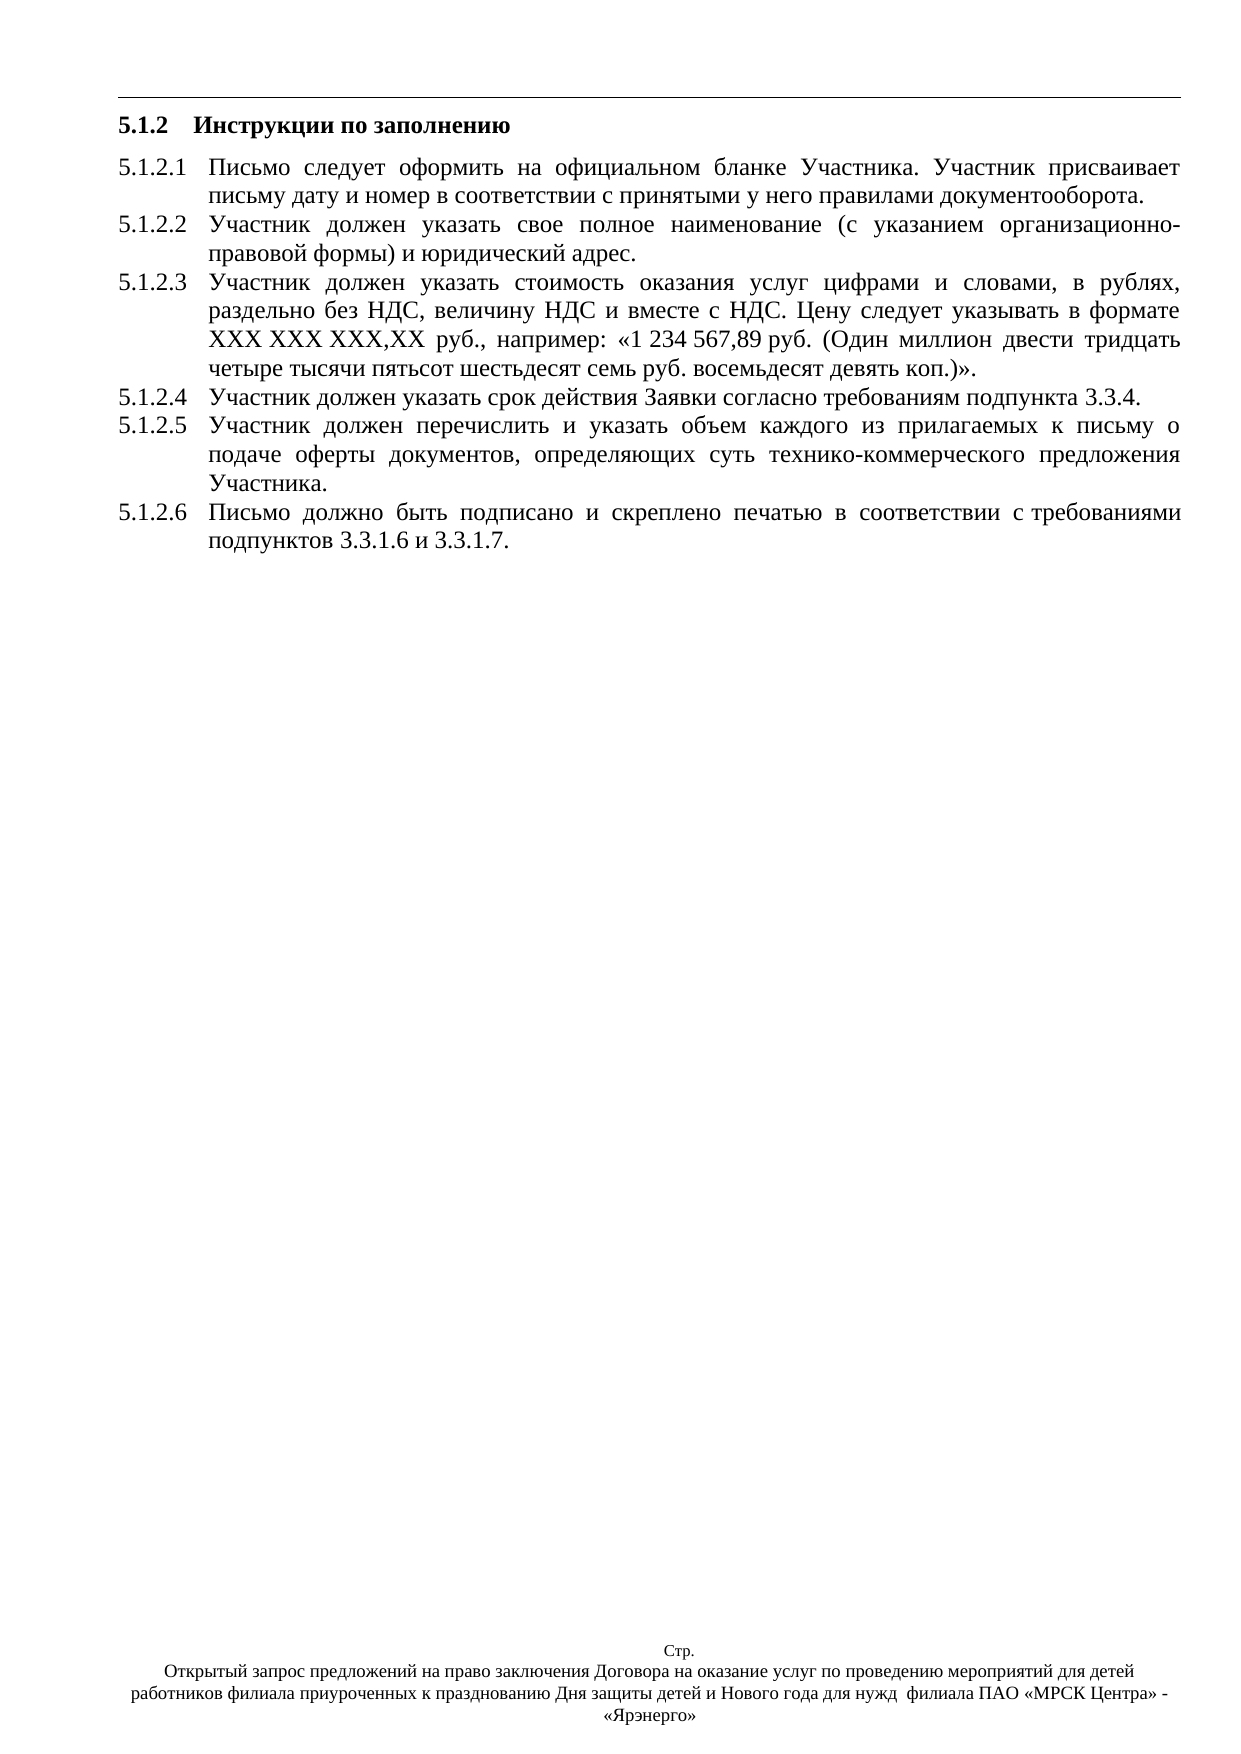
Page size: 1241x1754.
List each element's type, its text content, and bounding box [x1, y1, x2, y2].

list Участник должен перечислить и указать объем каждого из прилагаемых к письму о подаче оферты документов, определяющих суть технико-коммерческого предложения Участника. [118, 411, 1181, 497]
list Участник должен указать стоимость оказания услуг цифрами и словами, в рублях, раздельно без НДС, величину НДС и вместе с НДС. Цену следует указывать в формате ХХХ ХХХ ХХХ,ХХ руб., например: «1 234 567,89 руб. (Один миллион двести тридцать четыре тысячи пятьсот шестьдесят семь руб. восемьдесят девять коп.)». [118, 267, 1181, 382]
subtitle Инструкции по заполнению [118, 111, 1181, 139]
list Письмо должно быть подписано и скреплено печатью в соответствии с требованиями подпунктов 3.3.1.6 и 3.3.1.7. [118, 497, 1181, 554]
list Участник должен указать срок действия Заявки согласно требованиям подпункта 3.3.4. [118, 382, 1181, 411]
list Участник должен указать свое полное наименование (с указанием организационно-правовой формы) и юридический адрес. [118, 209, 1181, 267]
list Письмо следует оформить на официальном бланке Участника. Участник присваивает письму дату и номер в соответствии с принятыми у него правилами документооборота. [118, 152, 1181, 209]
